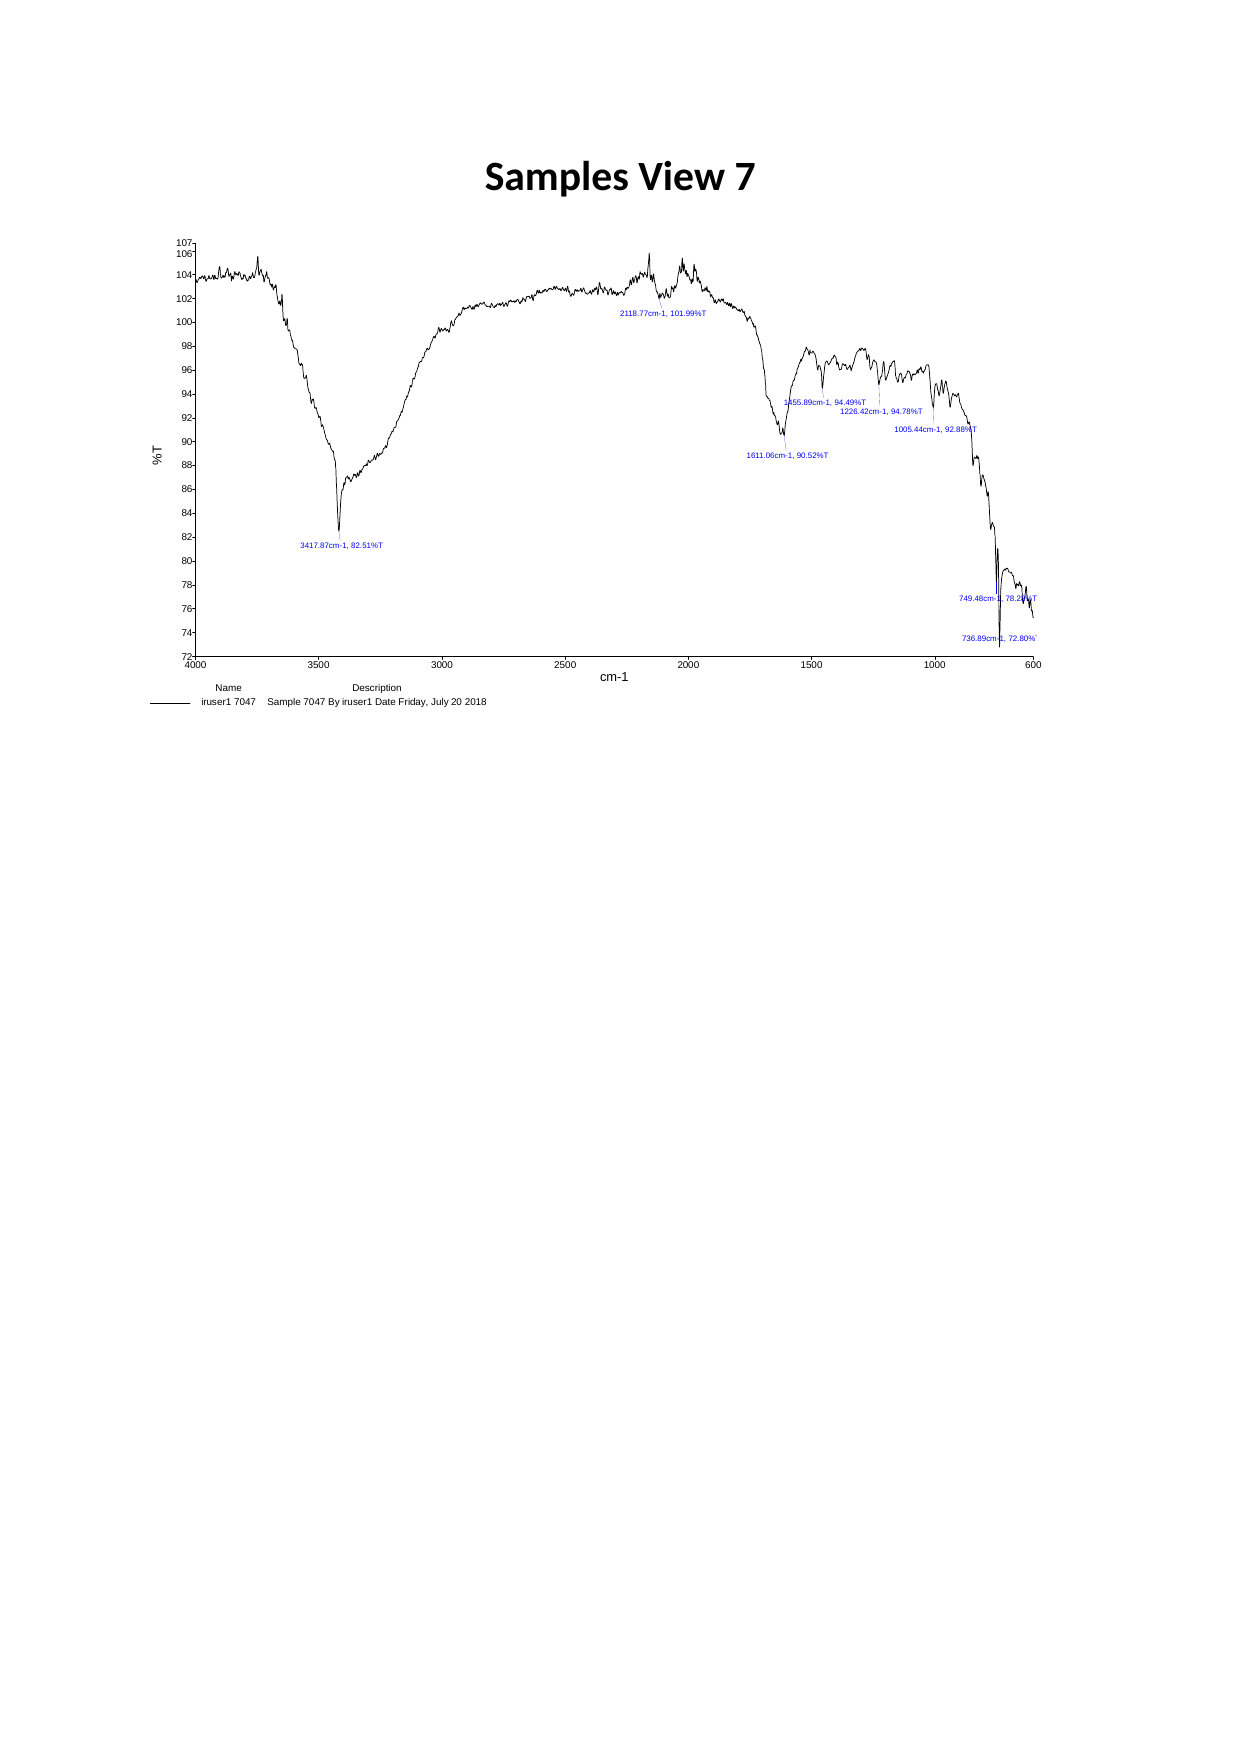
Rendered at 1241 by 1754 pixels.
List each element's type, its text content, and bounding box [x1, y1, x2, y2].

text Samples View 7 [150, 150, 1090, 201]
